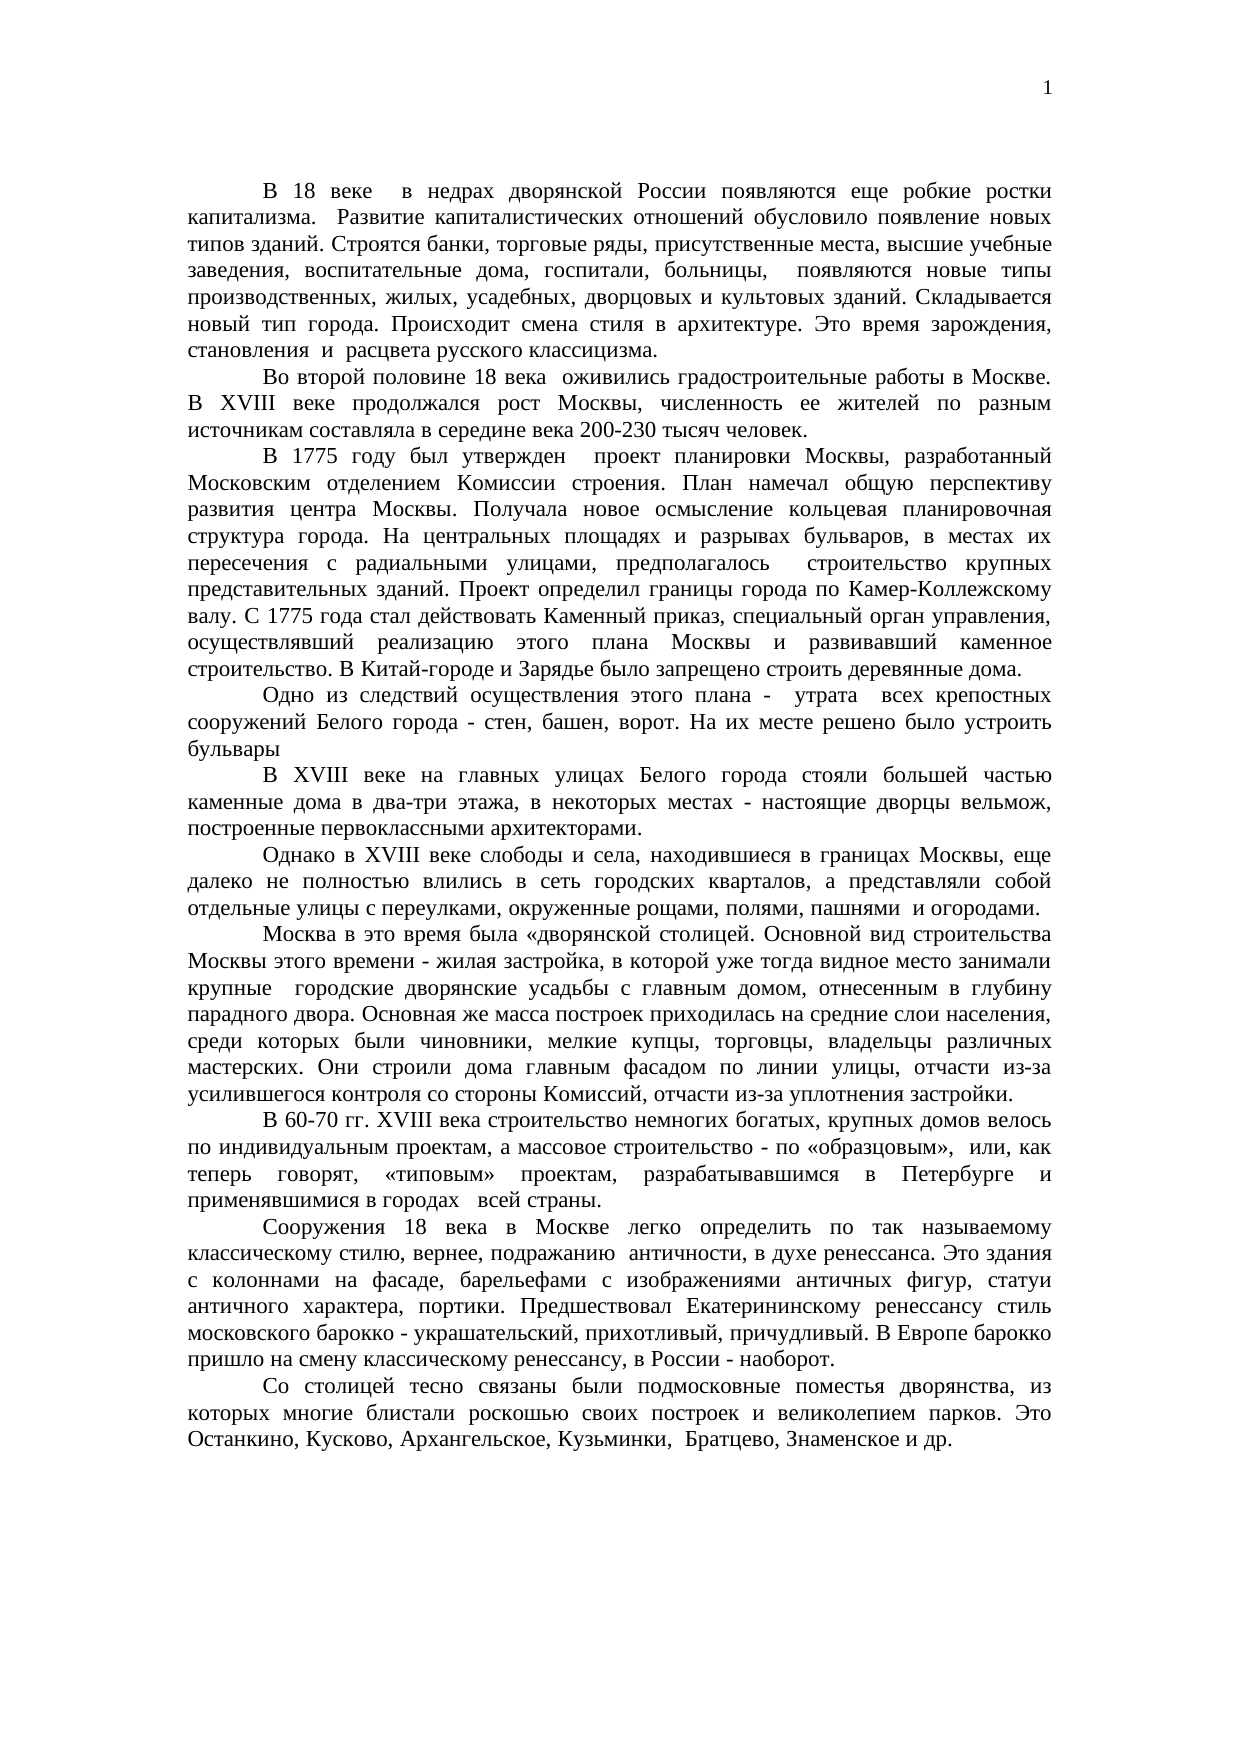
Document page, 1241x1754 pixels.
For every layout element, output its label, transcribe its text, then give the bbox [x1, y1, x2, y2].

text В 60-70 гг. XVIII века строительство немногих богатых, крупных домов велось по индивидуальным проектам, а массовое строительство - по «образцовым», или, как теперь говорят, «типовым» проектам, разрабатывавшимся в Петербурге и применявшимися в городах всей страны. [187, 1106, 1053, 1212]
text Одно из следствий осуществления этого плана - утрата всех крепостных сооружений Белого города - стен, башен, ворот. На их месте решено было устроить бульвары [187, 681, 1053, 761]
text Во второй половине 18 века оживились градостроительные работы в Москве. В XVIII веке продолжался рост Москвы, численность ее жителей по разным источникам составляла в середине века 200-230 тысяч человек. [187, 362, 1053, 442]
text В 1775 году был утвержден проект планировки Москвы, разработанный Московским отделением Комиссии строения. План намечал общую перспективу развития центра Москвы. Получала новое осмысление кольцевая планировочная структура города. На центральных площадях и разрывах бульваров, в местах их пересечения с радиальными улицами, предполагалось строительство крупных представительных зданий. Проект определил границы города по Камер-Коллежскому валу. С 1775 года стал действовать Каменный приказ, специальный орган управления, осуществлявший реализацию этого плана Москвы и развивавший каменное строительство. В Китай-городе и Зарядье было запрещено строить деревянные дома. [187, 442, 1053, 681]
text Однако в XVIII веке слободы и села, находившиеся в границах Москвы, еще далеко не полностью влились в сеть городских кварталов, а представляли собой отдельные улицы с переулками, окруженные рощами, полями, пашнями и огородами. [187, 841, 1053, 920]
text В 18 веке в недрах дворянской России появляются еще робкие ростки капитализма. Развитие капиталистических отношений обусловило появление новых типов зданий. Строятся банки, торговые ряды, присутственные места, высшие учебные заведения, воспитательные дома, госпитали, больницы, появляются новые типы производственных, жилых, усадебных, дворцовых и культовых зданий. Складывается новый тип города. Происходит смена стиля в архитектуре. Это время зарождения, становления и расцвета русского классицизма. [187, 177, 1053, 362]
text Сооружения 18 века в Москве легко определить по так называемому классическому стилю, вернее, подражанию античности, в духе ренессанса. Это здания с колоннами на фасаде, барельефами с изображениями античных фигур, статуи античного характера, портики. Предшествовал Екатерининскому ренессансу стиль московского барокко - украшательский, прихотливый, причудливый. В Европе барокко пришло на смену классическому ренессансу, в России - наоборот. [187, 1212, 1053, 1372]
text Со столицей тесно связаны были подмосковные поместья дворянства, из которых многие блистали роскошью своих построек и великолепием парков. Это Останкино, Кусково, Архангельское, Кузьминки, Братцево, Знаменское и др. [187, 1372, 1053, 1452]
text Москва в это время была «дворянской столицей. Основной вид строительства Москвы этого времени - жилая застройка, в которой уже тогда видное место занимали крупные городские дворянские усадьбы с главным домом, отнесенным в глубину парадного двора. Основная же масса построек приходилась на средние слои населения, среди которых были чиновники, мелкие купцы, торговцы, владельцы различных мастерских. Они строили дома главным фасадом по линии улицы, отчасти из-за усилившегося контроля со стороны Комиссий, отчасти из-за уплотнения застройки. [187, 920, 1053, 1106]
text В XVIII веке на главных улицах Белого города стояли большей частью каменные дома в два-три этажа, в некоторых местах - настоящие дворцы вельмож, построенные первоклассными архитекторами. [187, 761, 1053, 841]
